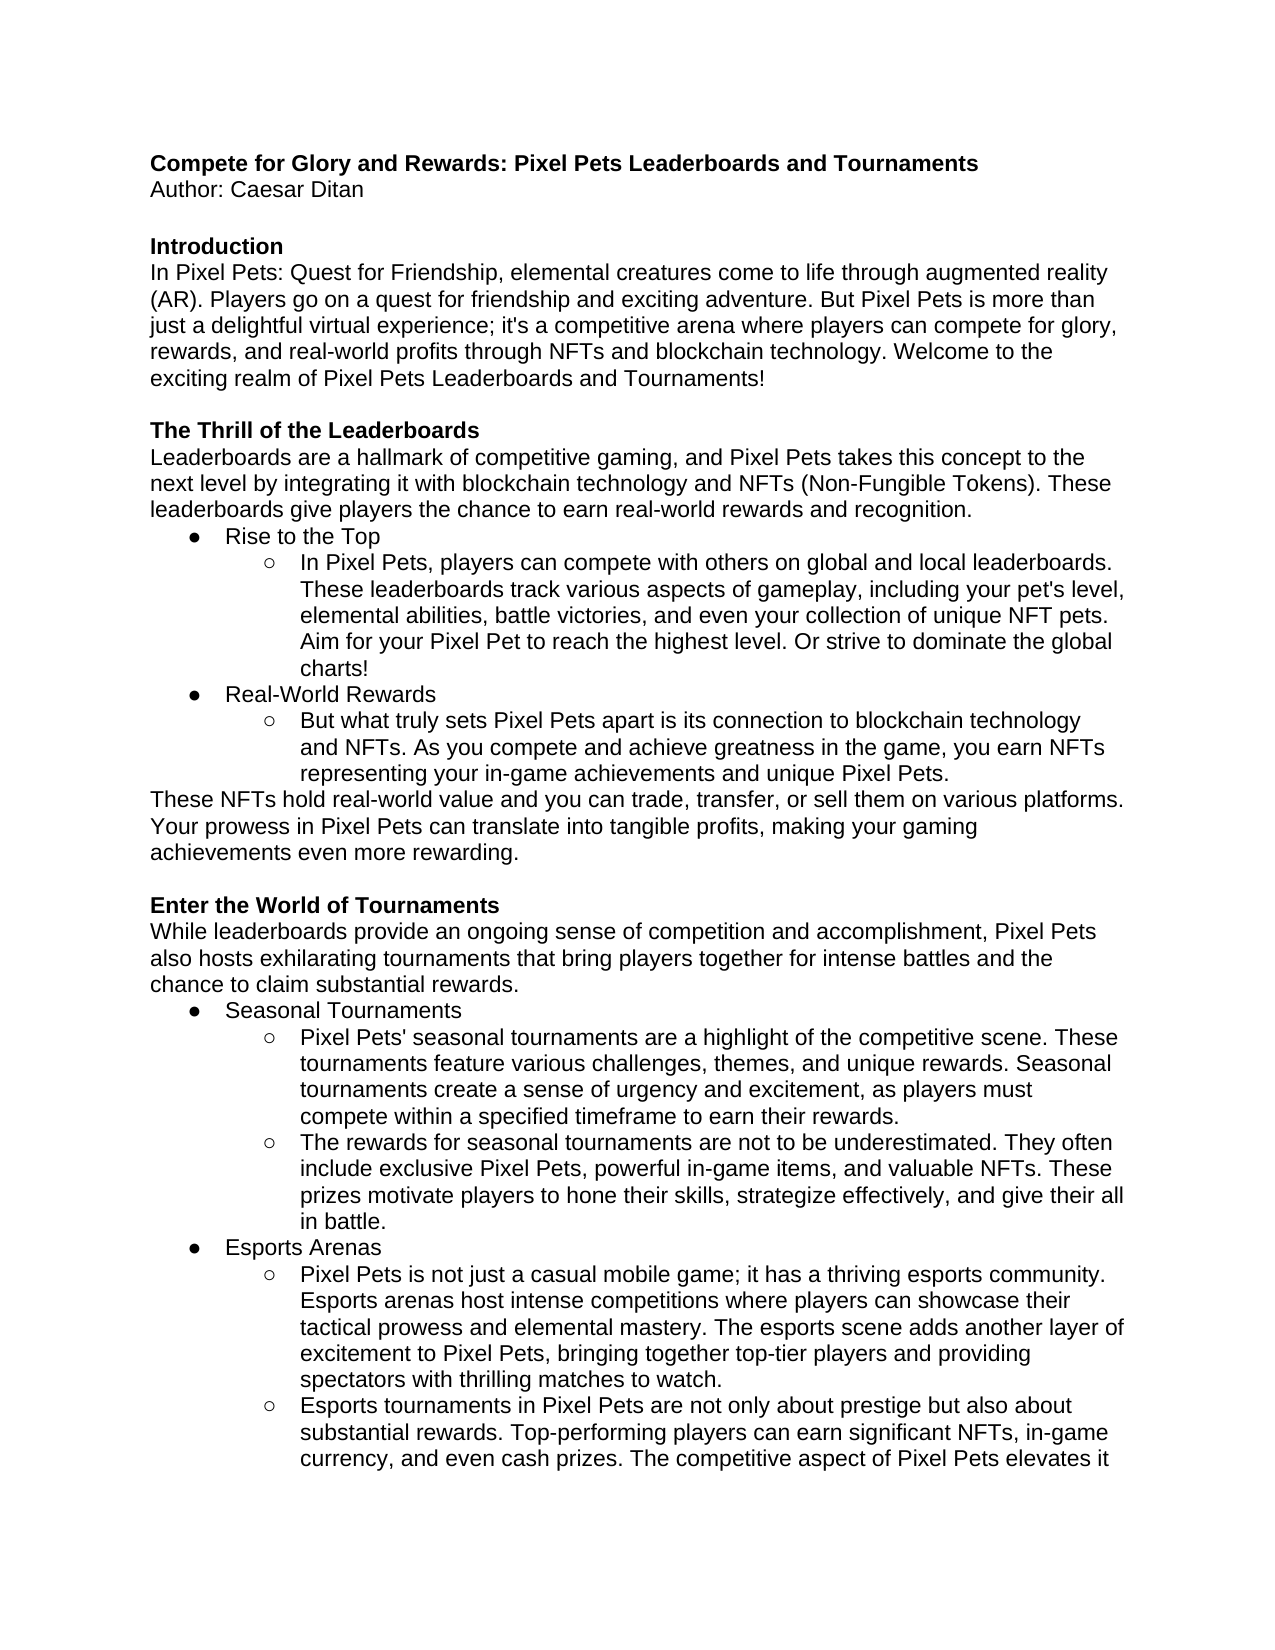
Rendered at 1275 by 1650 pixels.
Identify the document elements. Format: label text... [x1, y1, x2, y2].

text In Pixel Pets: Quest for Friendship, elemental creatures come to life through augmented reality (AR). Players go on a quest for friendship and exciting adventure. But Pixel Pets is more than just a delightful virtual experience; it's a competitive arena where players can compete for glory, rewards, and real-world profits through NFTs and blockchain technology. Welcome to the exciting realm of Pixel Pets Leaderboards and Tournaments! [150, 259, 1125, 391]
list Real-World Rewards [187, 681, 1125, 707]
list The rewards for seasonal tournaments are not to be underestimated. They often include exclusive Pixel Pets, powerful in-game items, and valuable NFTs. These prizes motivate players to hone their skills, strategize effectively, and give their all in battle. [262, 1129, 1125, 1234]
list In Pixel Pets, players can compete with others on global and local leaderboards. These leaderboards track various aspects of gameplay, including your pet's level, elemental abilities, battle victories, and even your collection of unique NFT pets. Aim for your Pixel Pet to reach the highest level. Or strive to dominate the global charts! [262, 549, 1125, 681]
text Compete for Glory and Rewards: Pixel Pets Leaderboards and Tournaments [150, 150, 1125, 176]
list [262, 1392, 1125, 1472]
text Leaderboards are a hallmark of competitive gaming, and Pixel Pets takes this concept to the next level by integrating it with blockchain technology and NFTs (Non-Fungible Tokens). These leaderboards give players the chance to earn real-world rewards and recognition. [150, 444, 1125, 523]
list Seasonal Tournaments [187, 997, 1125, 1023]
text These NFTs hold real-world value and you can trade, transfer, or sell them on various platforms. Your prowess in Pixel Pets can translate into tangible profits, making your gaming achievements even more rewarding. [150, 786, 1125, 865]
text Introduction [150, 233, 1125, 259]
list Esports Arenas [187, 1234, 1125, 1261]
list Pixel Pets is not just a casual mobile game; it has a thriving esports community. Esports arenas host intense competitions where players can showcase their tactical prowess and elemental mastery. The esports scene adds another layer of excitement to Pixel Pets, bringing together top-tier players and providing spectators with thrilling matches to watch. [262, 1261, 1125, 1392]
text Author: Caesar Ditan [150, 176, 1125, 203]
text The Thrill of the Leaderboards [150, 417, 1125, 444]
text While leaderboards provide an ongoing sense of competition and accomplishment, Pixel Pets also hosts exhilarating tournaments that bring players together for intense battles and the chance to claim substantial rewards. [150, 918, 1125, 997]
text Enter the World of Tournaments [150, 892, 1125, 918]
list Rise to the Top [187, 523, 1125, 549]
list But what truly sets Pixel Pets apart is its connection to blockchain technology and NFTs. As you compete and achieve greatness in the game, you earn NFTs representing your in-game achievements and unique Pixel Pets. [262, 707, 1125, 786]
list Pixel Pets' seasonal tournaments are a highlight of the competitive scene. These tournaments feature various challenges, themes, and unique rewards. Seasonal tournaments create a sense of urgency and excitement, as players must compete within a specified timeframe to earn their rewards. [262, 1023, 1125, 1129]
